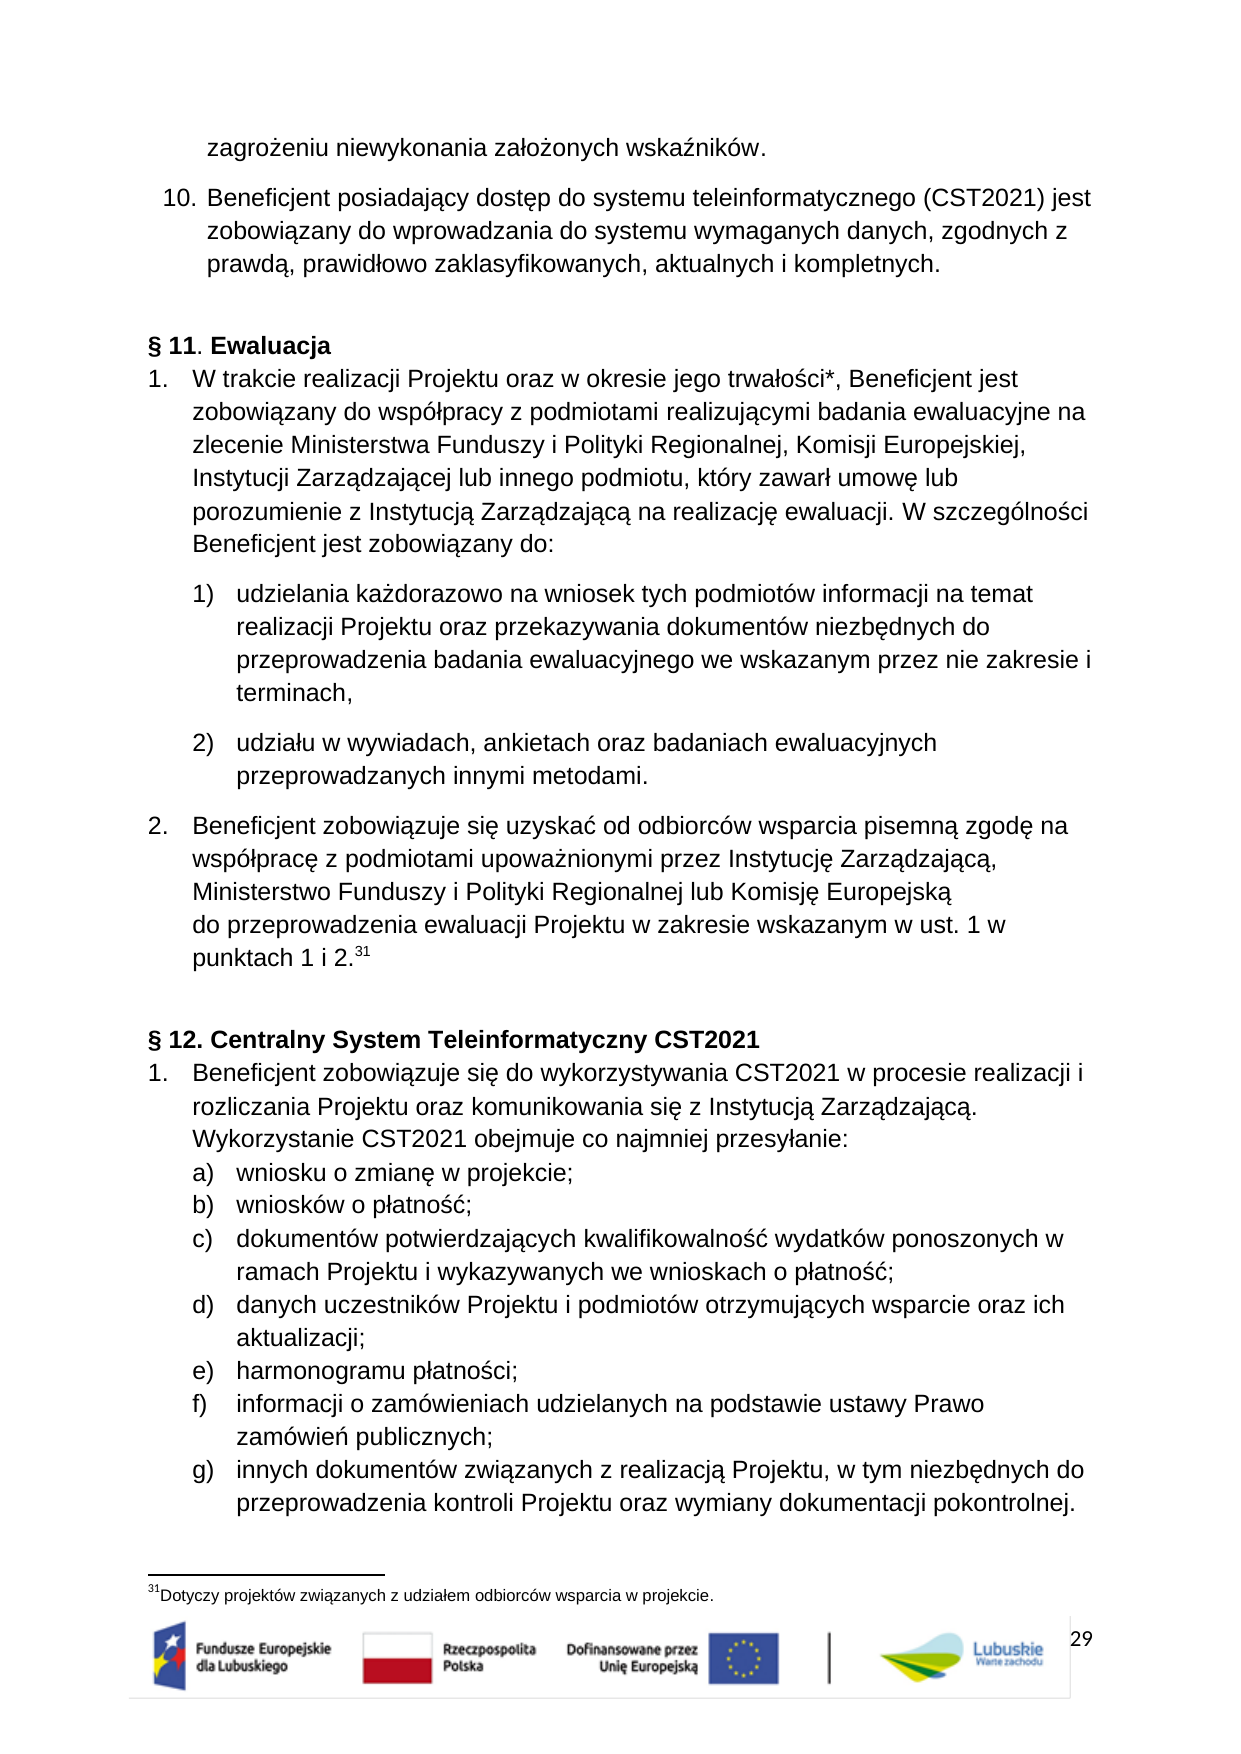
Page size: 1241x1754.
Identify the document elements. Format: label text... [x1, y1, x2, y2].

list Beneficjent zobowiązuje się uzyskać od odbiorców wsparcia pisemną zgodę na współpracę z podmiotami upoważnionymi przez Instytucję Zarządzającą, Ministerstwo Funduszy i Polityki Regionalnej lub Komisję Europejską do przeprowadzenia ewaluacji Projektu w zakresie wskazanym w ust. 1 w punktach 1 i 2. [148, 811, 1093, 971]
text § 11. Ewaluacja [148, 331, 1093, 360]
list wniosków o płatność; [192, 1191, 1093, 1219]
list W trakcie realizacji Projektu oraz w okresie jego trwałości*, Beneficjent jest zobowiązany do współpracy z podmiotami realizującymi badania ewaluacyjne na zlecenie Ministerstwa Funduszy i Polityki Regionalnej, Komisji Europejskiej, Instytucji Zarządzającej lub innego podmiotu, który zawarł umowę lub porozumienie z Instytucją Zarządzającą na realizację ewaluacji. W szczególności Beneficjent jest zobowiązany do: [148, 364, 1093, 558]
list Beneficjent posiadający dostęp do systemu teleinformatycznego (CST2021) jest zobowiązany do wprowadzania do systemu wymaganych danych, zgodnych z prawdą, prawidłowo zaklasyfikowanych, aktualnych i kompletnych. [162, 183, 1093, 277]
list udziału w wywiadach, ankietach oraz badaniach ewaluacyjnych przeprowadzanych innymi metodami. [192, 728, 1093, 790]
list wniosku o zmianę w projekcie; [192, 1157, 1093, 1186]
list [162, 133, 1093, 162]
list udzielania każdorazowo na wniosek tych podmiotów informacji na temat realizacji Projektu oraz przekazywania dokumentów niezbędnych do przeprowadzenia badania ewaluacyjnego we wskazanym przez nie zakresie i terminach, [192, 579, 1093, 707]
picture [128, 1616, 1072, 1700]
list dokumentów potwierdzających kwalifikowalność wydatków ponoszonych w ramach Projektu i wykazywanych we wnioskach o płatność; [192, 1223, 1093, 1285]
list Beneficjent zobowiązuje się do wykorzystywania CST2021 w procesie realizacji i rozliczania Projektu oraz komunikowania się z Instytucją Zarządzającą. Wykorzystanie CST2021 obejmuje co najmniej przesyłanie: [148, 1058, 1093, 1153]
text § 12. Centralny System Teleinformatyczny CST2021 [148, 1025, 1093, 1054]
list innych dokumentów związanych z realizacją Projektu, w tym niezbędnych do przeprowadzenia kontroli Projektu oraz wymiany dokumentacji pokontrolnej. [192, 1455, 1093, 1516]
list danych uczestników Projektu i podmiotów otrzymujących wsparcie oraz ich aktualizacji; [192, 1289, 1093, 1351]
list harmonogramu płatności; [192, 1356, 1093, 1384]
list informacji o zamówieniach udzielanych na podstawie ustawy Prawo zamówień publicznych; [192, 1389, 1093, 1450]
